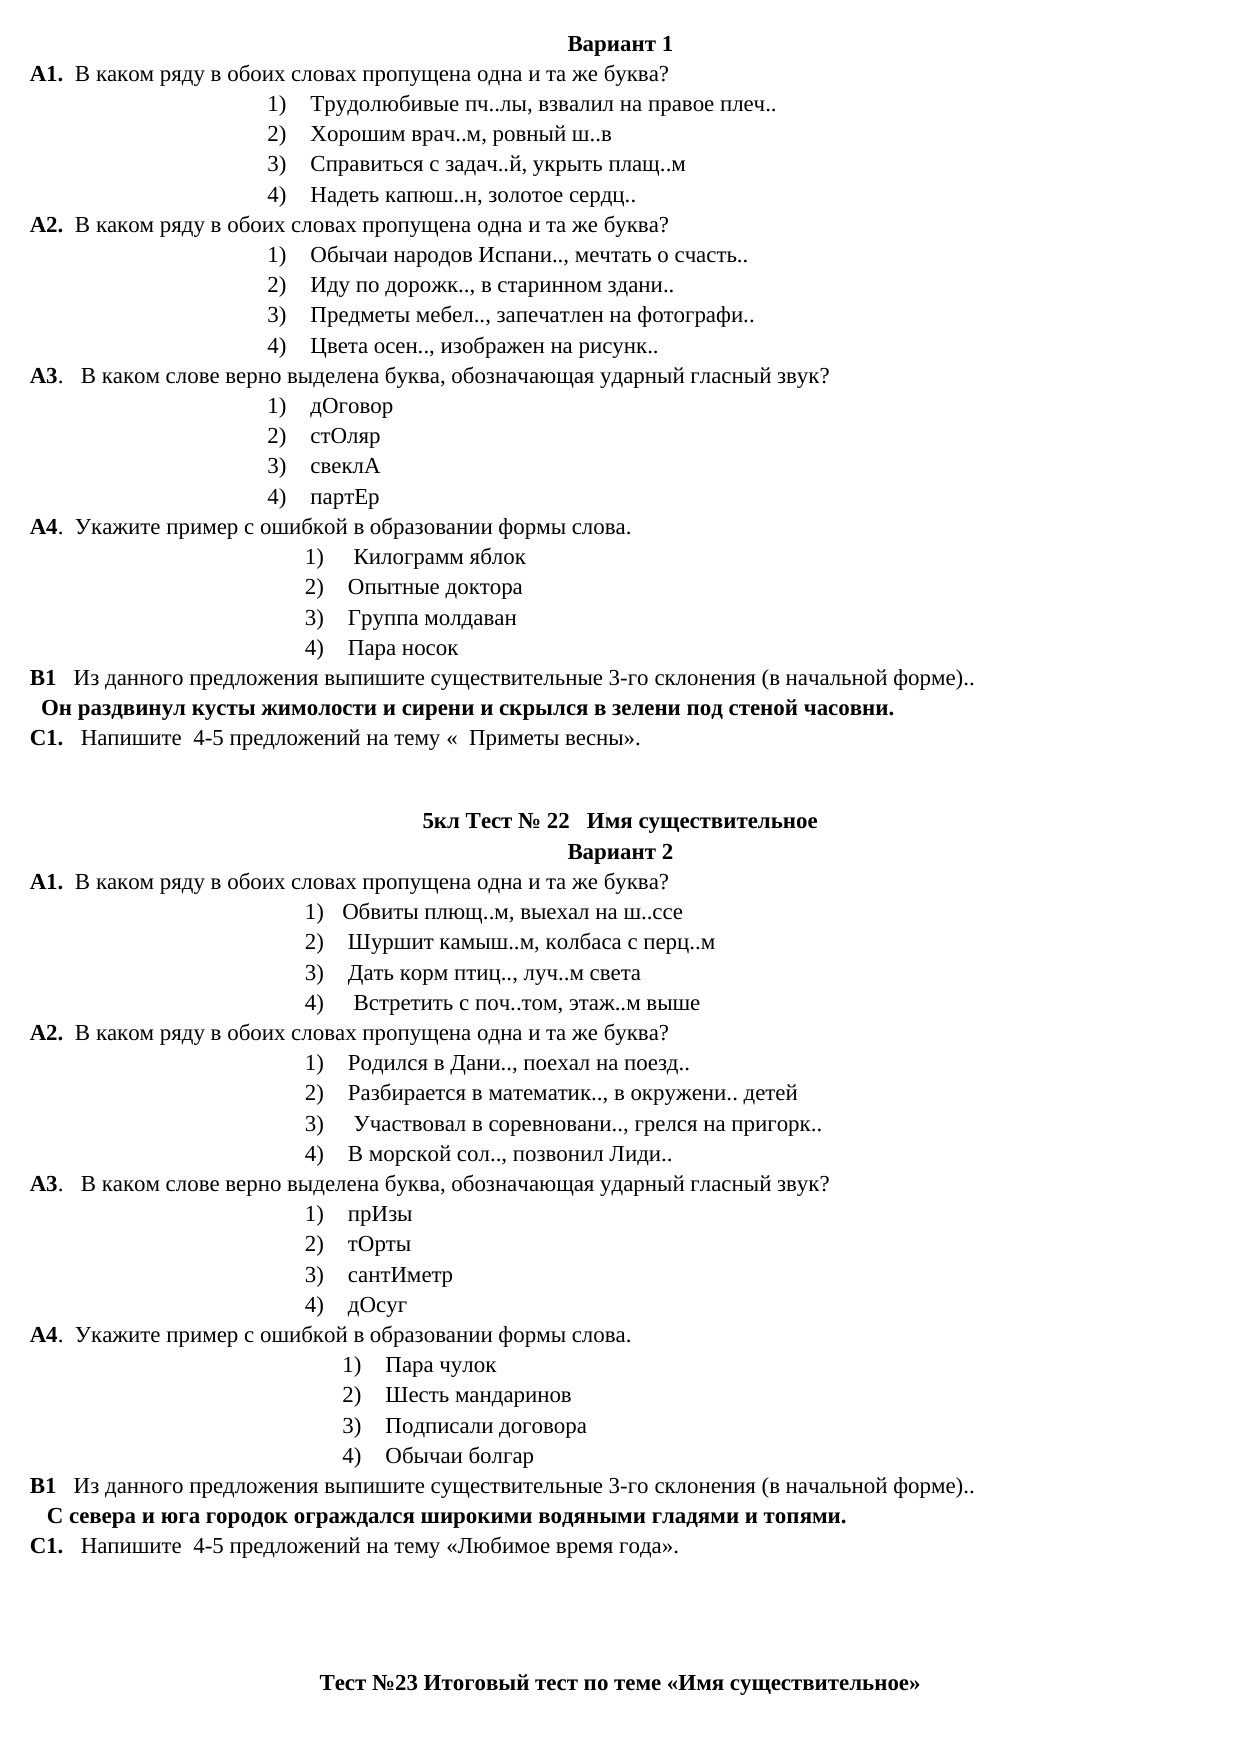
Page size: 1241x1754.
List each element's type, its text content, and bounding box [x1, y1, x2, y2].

text Он раздвинул кусты жимолости и сирени и скрылся в зелени под стеной часовни. [29, 694, 1211, 721]
list Обычаи болгар [342, 1442, 1211, 1468]
text С1. Напишите 4-5 предложений на тему «Любимое время года». [29, 1533, 1211, 1559]
text С севера и юга городок ограждался широкими водяными гладями и топями. [29, 1502, 1211, 1529]
text А4. Укажите пример с ошибкой в образовании формы слова. [29, 1321, 1211, 1347]
text А3. В каком слове верно выделена буква, обозначающая ударный гласный звук? [29, 362, 1211, 388]
text В1 Из данного предложения выпишите существительные 3-го склонения (в начальной форме).. [29, 1472, 1211, 1498]
text В1 Из данного предложения выпишите существительные 3-го склонения (в начальной форме).. [29, 664, 1211, 690]
list сантИметр [304, 1261, 1211, 1287]
list Обычаи народов Испани.., мечтать о счасть.. [267, 241, 1211, 267]
list Цвета осен.., изображен на рисунк.. [267, 332, 1211, 358]
list тОрты [304, 1231, 1211, 1257]
text 5кл Тест № 22 Имя существительное [29, 808, 1211, 834]
list партЕр [267, 483, 1211, 509]
text А1. В каком ряду в обоих словах пропущена одна и та же буква? [29, 60, 1211, 86]
list стОляр [267, 422, 1211, 449]
text А1. В каком ряду в обоих словах пропущена одна и та же буква? [29, 868, 1211, 894]
list свеклА [267, 452, 1211, 479]
text А2. В каком ряду в обоих словах пропущена одна и та же буква? [29, 211, 1211, 237]
text А3. В каком слове верно выделена буква, обозначающая ударный гласный звук? [29, 1170, 1211, 1196]
list Шесть мандаринов [342, 1382, 1211, 1408]
text С1. Напишите 4-5 предложений на тему « Приметы весны». [29, 724, 1211, 751]
list Дать корм птиц.., луч..м света [304, 959, 1211, 985]
list Справиться с задач..й, укрыть плащ..м [267, 150, 1211, 177]
list Подписали договора [342, 1412, 1211, 1438]
list Надеть капюш..н, золотое сердц.. [267, 181, 1211, 207]
list Трудолюбивые пч..лы, взвалил на правое плеч.. [267, 90, 1211, 116]
text Вариант 1 [29, 29, 1211, 56]
list прИзы [304, 1200, 1211, 1227]
list Предметы мебел.., запечатлен на фотографи.. [267, 301, 1211, 328]
text Тест №23 Итоговый тест по теме «Имя существительное» [29, 1669, 1211, 1695]
list Шуршит камыш..м, колбаса с перц..м [304, 928, 1211, 955]
list Иду по дорожк.., в старинном здани.. [267, 271, 1211, 298]
list дОговор [267, 392, 1211, 418]
list Разбирается в математик.., в окружени.. детей [304, 1079, 1211, 1106]
list Килограмм яблок [304, 543, 1211, 569]
list Хорошим врач..м, ровный ш..в [267, 120, 1211, 147]
list Встретить с поч..том, этаж..м выше [304, 989, 1211, 1015]
list Обвиты плющ..м, выехал на ш..ссе [304, 898, 1211, 924]
text А2. В каком ряду в обоих словах пропущена одна и та же буква? [29, 1019, 1211, 1045]
text А4. Укажите пример с ошибкой в образовании формы слова. [29, 513, 1211, 539]
list Пара чулок [342, 1351, 1211, 1378]
list Группа молдаван [304, 603, 1211, 630]
list дОсуг [304, 1291, 1211, 1317]
list Опытные доктора [304, 573, 1211, 600]
text Вариант 2 [29, 838, 1211, 864]
list Родился в Дани.., поехал на поезд.. [304, 1049, 1211, 1076]
list В морской сол.., позвонил Лиди.. [304, 1140, 1211, 1166]
list Участвовал в соревновани.., грелся на пригорк.. [304, 1110, 1211, 1136]
list Пара носок [304, 634, 1211, 660]
